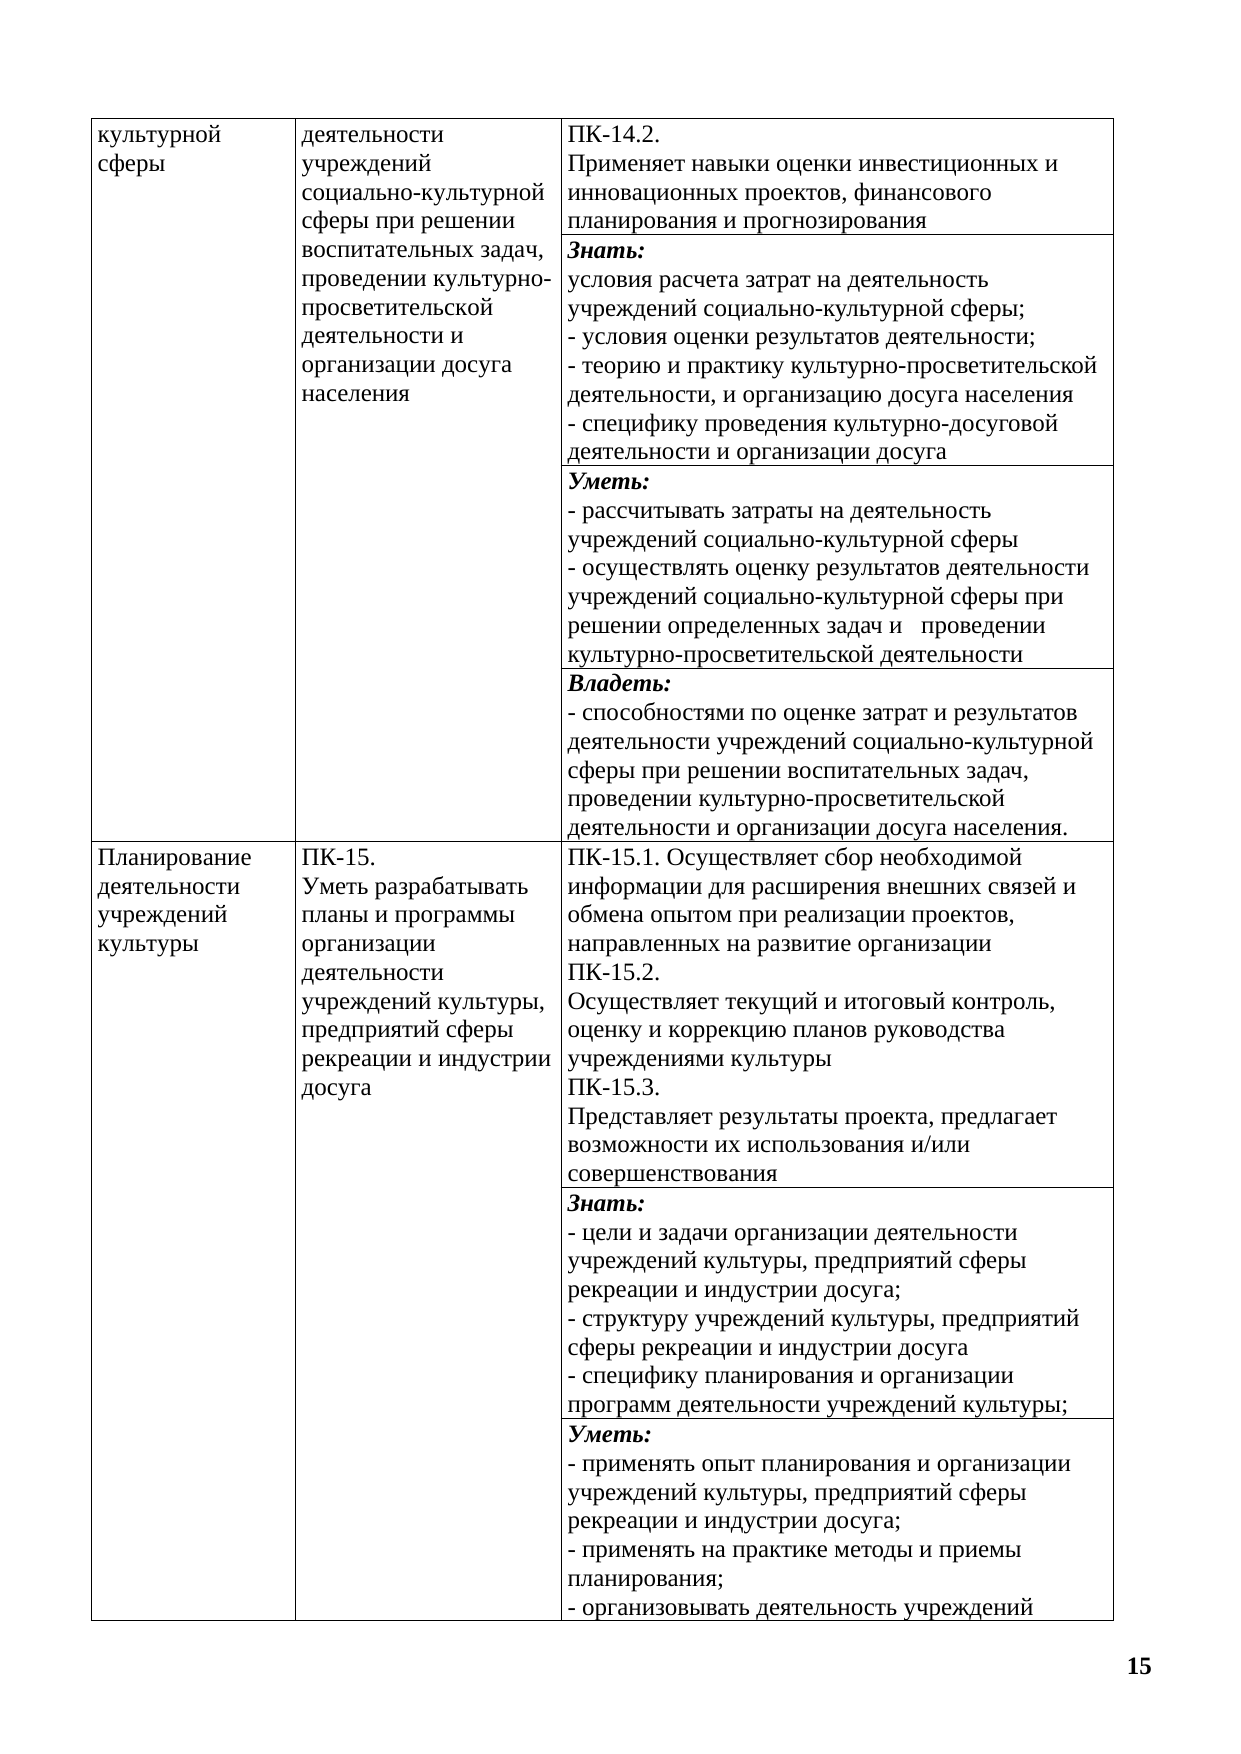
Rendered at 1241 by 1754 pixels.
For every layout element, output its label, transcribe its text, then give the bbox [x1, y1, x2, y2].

table_cell Планирование деятельности учреждений культуры [92, 842, 295, 1620]
table_cell Владеть: - способностями по оценке затрат и результатов деятельности учреждений социально-культурной сферы при решении воспитательных задач, проведении культурно-просветительской деятельности и организации досуга населения. [562, 669, 1113, 841]
table_cell ПК-15. Уметь разрабатывать планы и программы организации деятельности учреждений культуры, предприятий сферы рекреации и индустрии досуга [296, 842, 561, 1620]
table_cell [562, 119, 1113, 234]
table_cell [562, 1419, 1113, 1620]
table_cell Уметь: - рассчитывать затраты на деятельность учреждений социально-культурной сферы - осуществлять оценку результатов деятельности учреждений социально-культурной сферы при решении определенных задач и проведении культурно-просветительской деятельности [562, 466, 1113, 667]
table_cell ПК-15.1. Осуществляет сбор необходимой информации для расширения внешних связей и обмена опытом при реализации проектов, направленных на развитие организации ПК-15.2. Осуществляет текущий и итоговый контроль, оценку и коррекцию планов руководства учреждениями культуры ПК-15.3. Представляет результаты проекта, предлагает возможности их использования и/или совершенствования [562, 842, 1113, 1187]
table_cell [296, 119, 561, 841]
table_cell Знать: условия расчета затрат на деятельность учреждений социально-культурной сферы; - условия оценки результатов деятельности; - теорию и практику культурно-просветительской деятельности, и организацию досуга населения - специфику проведения культурно-досуговой деятельности и организации досуга ­ [562, 235, 1113, 465]
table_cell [92, 119, 295, 841]
table_cell Знать: - цели и задачи организации деятельности учреждений культуры, предприятий сферы рекреации и индустрии досуга; - структуру учреждений культуры, предприятий сферы рекреации и индустрии досуга - специфику планирования и организации программ деятельности учреждений культуры; [562, 1188, 1113, 1418]
